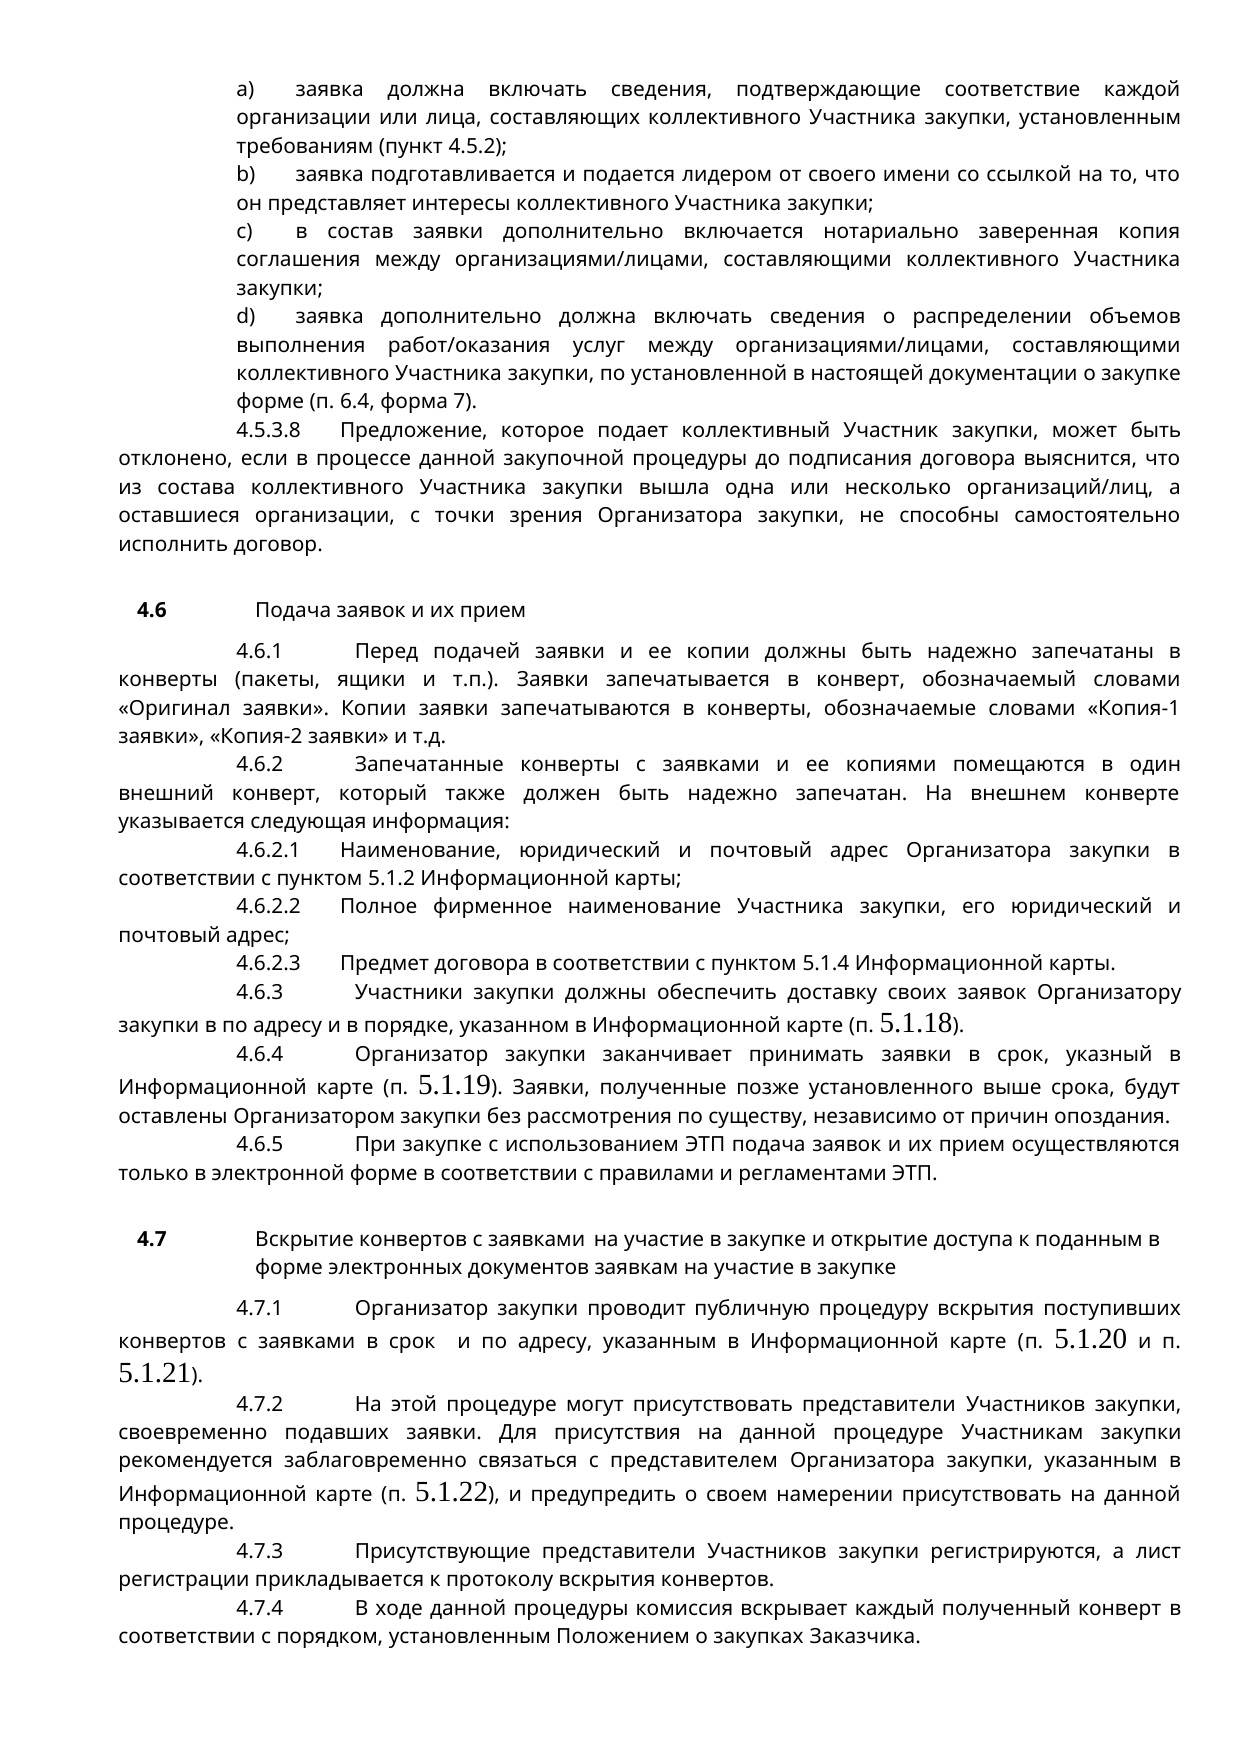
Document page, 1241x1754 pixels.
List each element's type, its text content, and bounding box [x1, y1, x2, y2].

list Наименование, юридический и почтовый адрес Организатора закупки в соответствии с пунктом 5.1.2 Информационной карты; [118, 835, 1181, 892]
list Запечатанные конверты с заявками и ее копиями помещаются в один внешний конверт, который также должен быть надежно запечатан. На внешнем конверте указывается следующая информация: [118, 749, 1181, 835]
list Организатор закупки проводит публичную процедуру вскрытия поступивших конвертов с заявками в срок и по адресу, указанным в Информационной карте (п. 5.1.20 и п. 5.1.21). [118, 1293, 1181, 1389]
list При закупке с использованием ЭТП подача заявок и их прием осуществляются только в электронной форме в соответствии с правилами и регламентами ЭТП. [118, 1129, 1181, 1186]
list Участники закупки должны обеспечить доставку своих заявок Организатору закупки в по адресу и в порядке, указанном в Информационной карте (п. 5.1.18). [118, 977, 1181, 1039]
list На этой процедуре могут присутствовать представители Участников закупки, своевременно подавших заявки. Для присутствия на данной процедуре Участникам закупки рекомендуется заблаговременно связаться с представителем Организатора закупки, указанным в Информационной карте (п. 5.1.23), и предупредить о своем намерении присутствовать на данной процедуре. [118, 1389, 1181, 1536]
list заявка подготавливается и подается лидером от своего имени со ссылкой на то, что он представляет интересы коллективного Участника закупки; [236, 159, 1181, 216]
list Предмет договора в соответствии с пунктом 5.1.4 Информационной карты. [118, 948, 1181, 977]
subtitle Вскрытие конвертов с заявками на участие в закупке и открытие доступа к поданным в форме электронных документов заявкам на участие в закупке [137, 1224, 1181, 1281]
list Предложение, которое подает коллективный Участник закупки, может быть отклонено, если в процессе данной закупочной процедуры до подписания договора выяснится, что из состава коллективного Участника закупки вышла одна или несколько организаций/лиц, а оставшиеся организации, с точки зрения Организатора закупки, не способны самостоятельно исполнить договор. [118, 415, 1181, 557]
subtitle Подача заявок и их прием [137, 595, 1181, 623]
list Организатор закупки заканчивает принимать заявки в срок, указный в Информационной карте (п. 5.1.20). Заявки, полученные позже установленного выше срока, будут оставлены Организатором закупки без рассмотрения по существу, независимо от причин опоздания. [118, 1039, 1181, 1129]
list Перед подачей заявки и ее копии должны быть надежно запечатаны в конверты (пакеты, ящики и т.п.). Заявки запечатывается в конверт, обозначаемый словами «Оригинал заявки». Копии заявки запечатываются в конверты, обозначаемые словами «Копия-1 заявки», «Копия-2 заявки» и т.д. [118, 636, 1181, 749]
list В ходе данной процедуры комиссия вскрывает каждый полученный конверт в соответствии с порядком, установленным Положением о закупках Заказчика. [118, 1593, 1181, 1650]
list заявка дополнительно должна включать сведения о распределении объемов выполнения работ/оказания услуг между организациями/лицами, составляющими коллективного Участника закупки, по установленной в настоящей документации о закупке форме (п. 6.7, форма 7). [236, 301, 1181, 415]
list заявка должна включать сведения, подтверждающие соответствие каждой организации или лица, составляющих коллективного Участника закупки, установленным требованиям (пункт 4.5.2); [236, 74, 1181, 159]
list Присутствующие представители Участников закупки регистрируются, а лист регистрации прикладывается к протоколу вскрытия конвертов. [118, 1536, 1181, 1593]
list в состав заявки дополнительно включается нотариально заверенная копия соглашения между организациями/лицами, составляющими коллективного Участника закупки; [236, 216, 1181, 301]
list Полное фирменное наименование Участника закупки, его юридический и почтовый адрес; [118, 892, 1181, 948]
